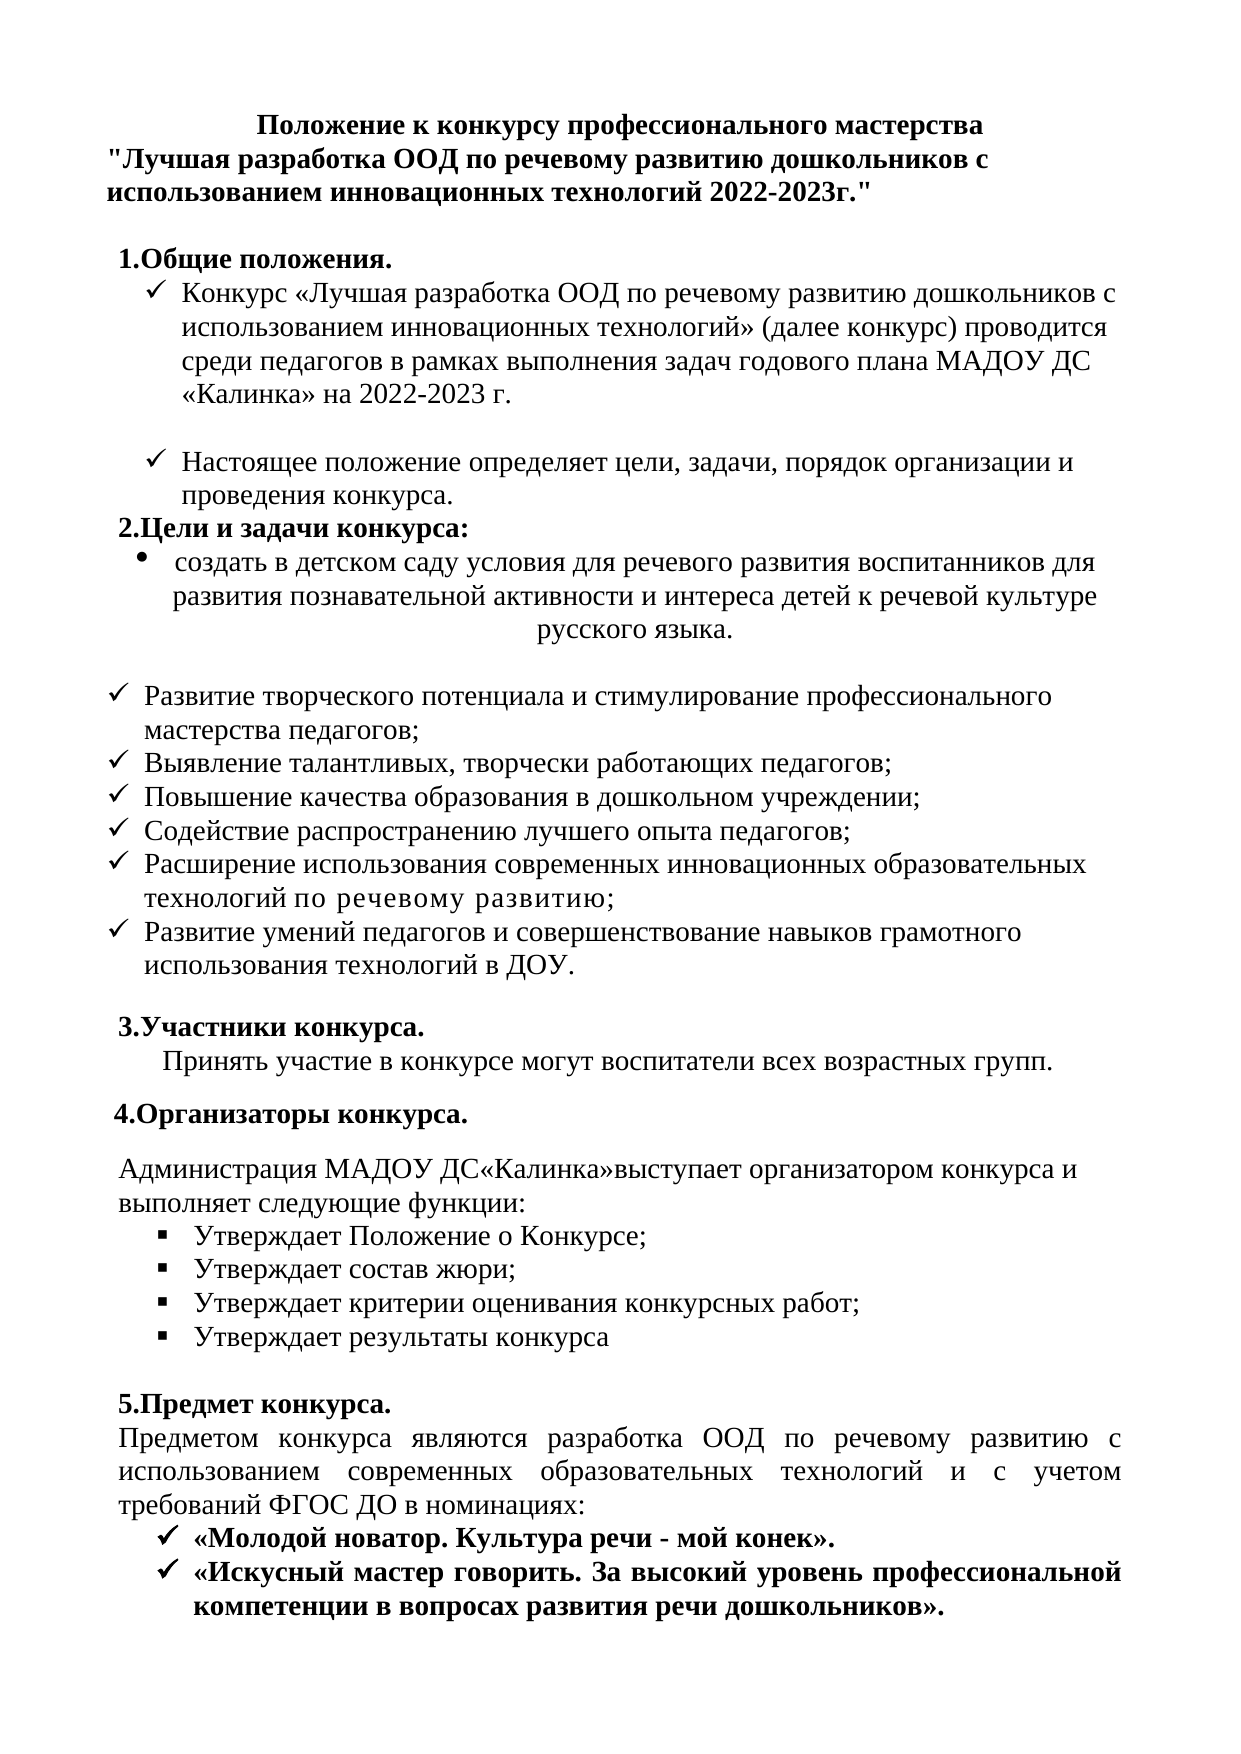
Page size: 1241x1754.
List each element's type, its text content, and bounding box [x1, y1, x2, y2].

text Предметом конкурса являются разработка ООД по речевому развитию с использованием современных образовательных технологий и с учетом требований ФГОС ДО в номинациях: [118, 1420, 1122, 1521]
list «Искусный мастер говорить. За высокий уровень профессиональной компетенции в вопросах развития речи дошкольников». [156, 1554, 1122, 1621]
text "Лучшая разработка ООД по речевому развитию дошкольников с использованием инновационных технологий 2022-2023г." [106, 141, 1090, 208]
list Утверждает результаты конкурса [156, 1319, 1134, 1353]
list «Молодой новатор. Культура речи - мой конек». [156, 1521, 1122, 1554]
text Принять участие в конкурсе могут воспитатели всех возрастных групп. [162, 1043, 1134, 1077]
list Цели и задачи конкурса: [118, 511, 1134, 544]
list Развитие умений педагогов и совершенствование навыков грамотного использования технологий в ДОУ. [106, 914, 1134, 981]
text 3.Участники конкурса. [118, 1010, 1134, 1043]
list Настоящее положение определяет цели, задачи, порядок организации и проведения конкурса. [144, 444, 1134, 511]
list Повышение качества образования в дошкольном учреждении; [106, 779, 1134, 813]
text Администрация МАДОУ ДС«Калинка»выступает организатором конкурса и выполняет следующие функции: [118, 1151, 1122, 1218]
list Конкурс «Лучшая разработка ООД по речевому развитию дошкольников с использованием инновационных технологий» (далее конкурс) проводится среди педагогов в рамках выполнения задач годового плана МАДОУ ДС «Калинка» на 2022-2023 г. [144, 276, 1122, 410]
list Содействие распространению лучшего опыта педагогов; [106, 813, 1134, 847]
list Утверждает Положение о Конкурсе; [156, 1218, 1134, 1252]
list Расширение использования современных инновационных образовательных технологий по речевому развитию; [106, 847, 1134, 914]
list Выявление талантливых, творчески работающих педагогов; [106, 746, 1134, 779]
text Положение к конкурсу профессионального мастерства [150, 108, 1090, 141]
list создать в детском саду условия для речевого развития воспитанников для развития познавательной активности и интереса детей к речевой культуре русского языка. [98, 544, 1134, 645]
list Развитие творческого потенциала и стимулирование профессионального мастерства педагогов; [106, 678, 1134, 746]
text 4.Организаторы конкурса. [106, 1097, 1134, 1131]
list Утверждает критерии оценивания конкурсных работ; [156, 1286, 1134, 1319]
text 5.Предмет конкурса. [118, 1387, 1134, 1420]
list Утверждает состав жюри; [156, 1252, 1134, 1286]
list Общие положения. [118, 242, 1134, 276]
